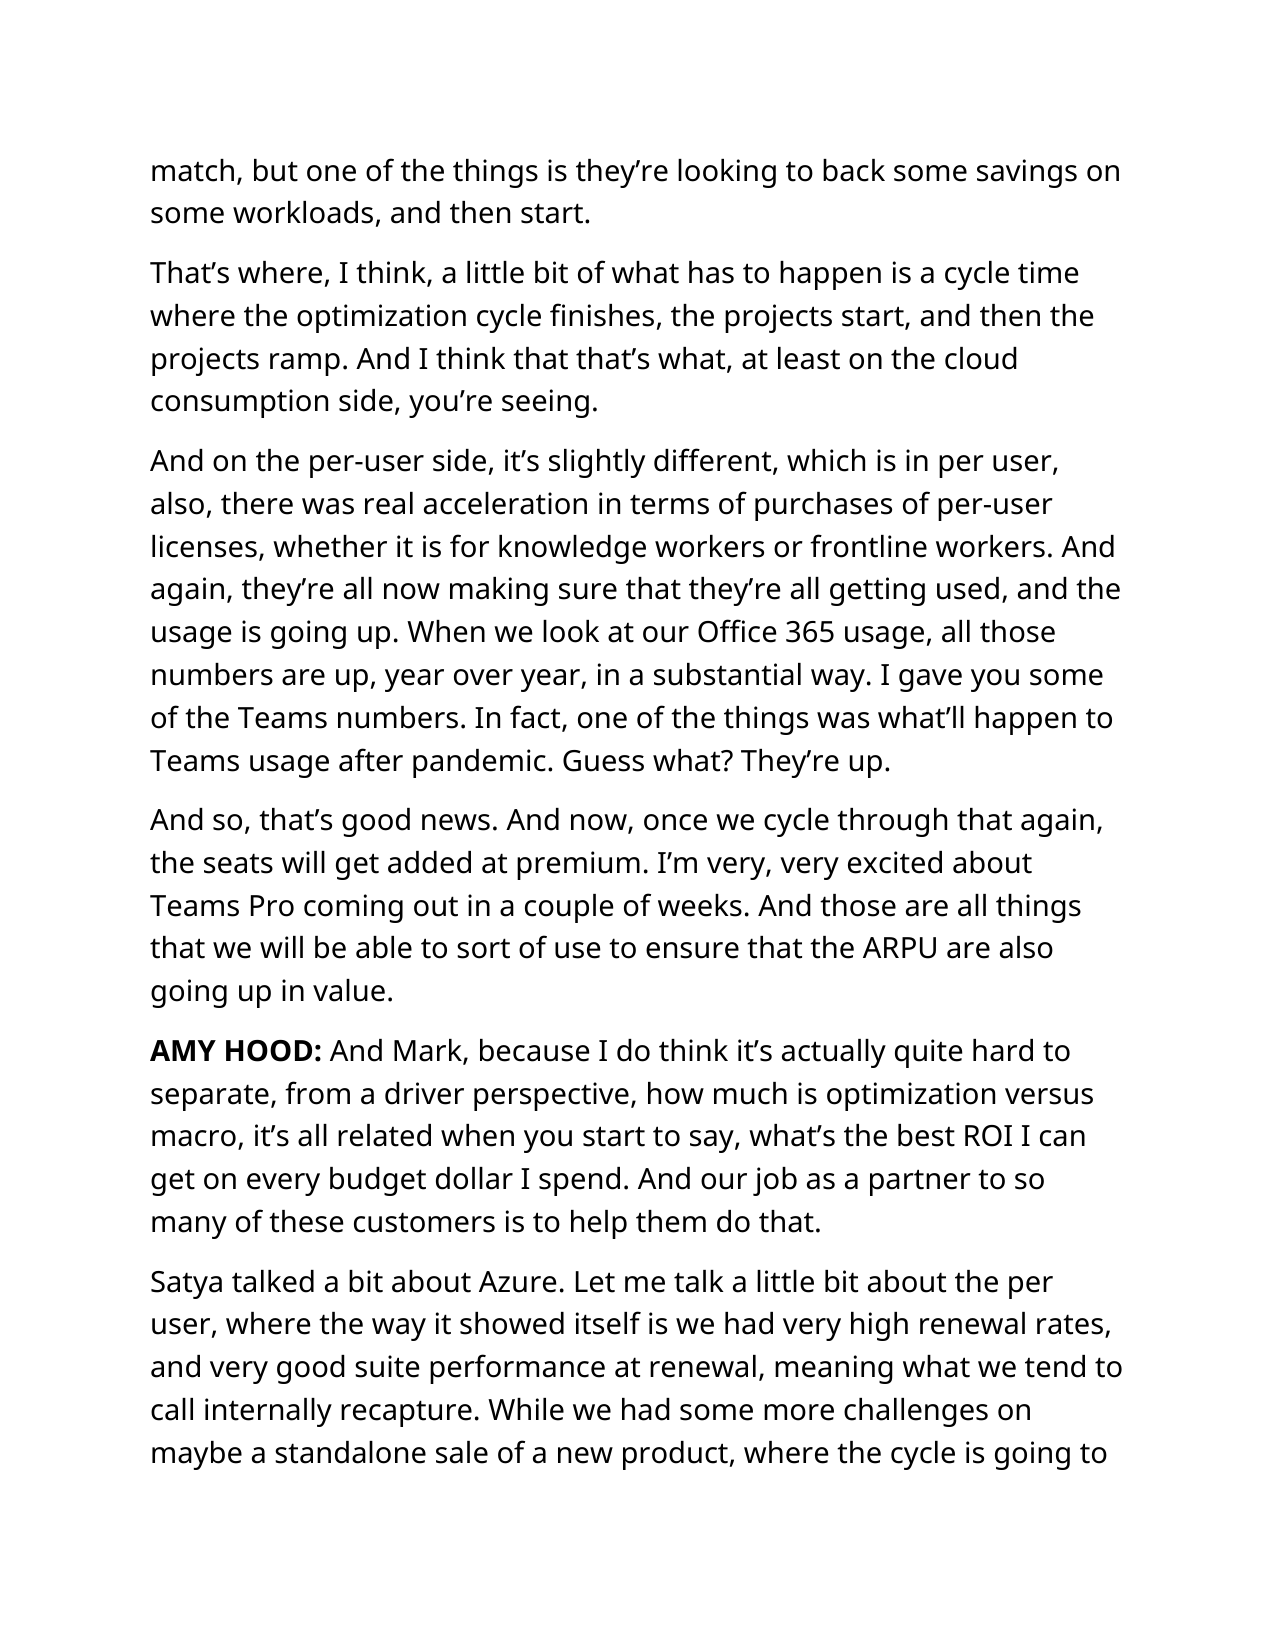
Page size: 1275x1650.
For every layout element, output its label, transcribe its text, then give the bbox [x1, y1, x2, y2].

text AMY HOOD: And Mark, because I do think it’s actually quite hard to separate, from a driver perspective, how much is optimization versus macro, it’s all related when you start to say, what’s the best ROI I can get on every budget dollar I spend. And our job as a partner to so many of these customers is to help them do that. [150, 1030, 1125, 1241]
text And so, that’s good news. And now, once we cycle through that again, the seats will get added at premium. I’m very, very excited about Teams Pro coming out in a couple of weeks. And those are all things that we will be able to sort of use to ensure that the ARPU are also going up in value. [150, 799, 1125, 1010]
text And on the per-user side, it’s slightly different, which is in per user, also, there was real acceleration in terms of purchases of per-user licenses, whether it is for knowledge workers or frontline workers. And again, they’re all now making sure that they’re all getting used, and the usage is going up. When we look at our Office 365 usage, all those numbers are up, year over year, in a substantial way. I gave you some of the Teams numbers. In fact, one of the things was what’ll happen to Teams usage after pandemic. Guess what? They’re up. [150, 440, 1125, 779]
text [150, 150, 1125, 232]
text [150, 1261, 1125, 1472]
text That’s where, I think, a little bit of what has to happen is a cycle time where the optimization cycle finishes, the projects start, and then the projects ramp. And I think that that’s what, at least on the cloud consumption side, you’re seeing. [150, 252, 1125, 420]
